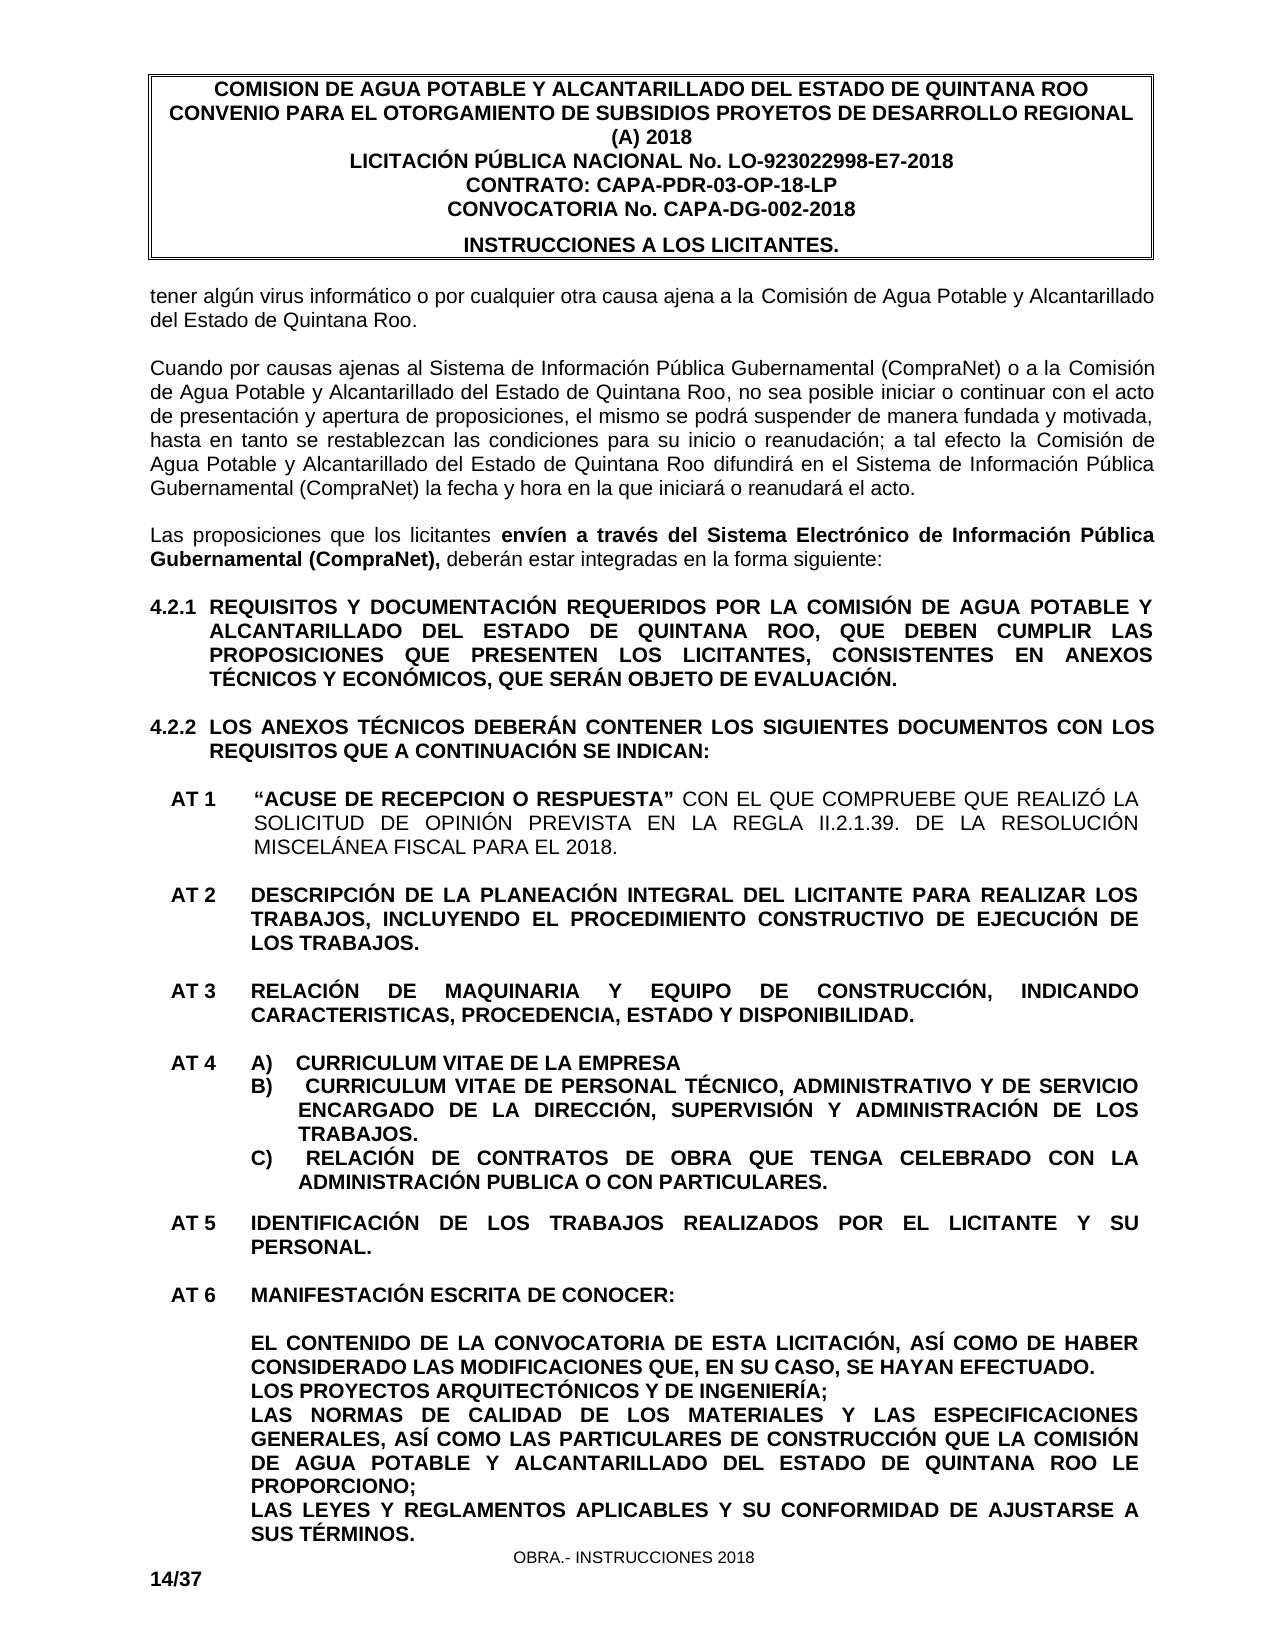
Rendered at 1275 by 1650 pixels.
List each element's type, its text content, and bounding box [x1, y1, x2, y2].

table_cell DESCRIPCIÓN DE LA PLANEACIÓN INTEGRAL DEL LICITANTE PARA REALIZAR LOS TRABAJOS, INCLUYENDO EL PROCEDIMIENTO CONSTRUCTIVO DE EJECUCIÓN DE LOS TRABAJOS. [243, 883, 1147, 978]
table_cell AT 3 [143, 979, 243, 1050]
table_cell IDENTIFICACIÓN DE LOS TRABAJOS REALIZADOS POR EL LICITANTE Y SU PERSONAL. [243, 1211, 1147, 1283]
table_header “ACUSE DE RECEPCION O RESPUESTA” CON EL QUE COMPRUEBE QUE REALIZÓ LA SOLICITUD DE OPINIÓN PREVISTA EN LA REGLA II.2.1.39. DE LA RESOLUCIÓN MISCELÁNEA FISCAL PARA EL 2018. [243, 787, 1147, 883]
text 4.2.1 REQUISITOS Y DOCUMENTACIÓN REQUERIDOS POR LA COMISIÓN DE AGUA POTABLE Y ALCANTARILLADO DEL ESTADO DE QUINTANA ROO, QUE DEBEN CUMPLIR LAS PROPOSICIONES QUE PRESENTEN LOS LICITANTES, CONSISTENTES EN ANEXOS TÉCNICOS Y ECONÓMICOS, QUE SERÁN OBJETO DE EVALUACIÓN. [150, 595, 1154, 691]
text Cuando por causas ajenas al Sistema de Información Pública Gubernamental (CompraNet) o a la Comisión de Agua Potable y Alcantarillado del Estado de Quintana Roo, no sea posible iniciar o continuar con el acto de presentación y apertura de proposiciones, el mismo se podrá suspender de manera fundada y motivada, hasta en tanto se restablezcan las condiciones para su inicio o reanudación; a tal efecto la Comisión de Agua Potable y Alcantarillado del Estado de Quintana Roo difundirá en el Sistema de Información Pública Gubernamental (CompraNet) la fecha y hora en la que iniciará o reanudará el acto. [150, 356, 1155, 499]
table_cell AT 2 [143, 883, 243, 978]
table_cell AT 4 [143, 1050, 243, 1211]
table_header AT 1 [143, 787, 243, 883]
text Las proposiciones que los licitantes envíen a través del Sistema Electrónico de Información Pública Gubernamental (CompraNet), deberán estar integradas en la forma siguiente: [150, 523, 1155, 571]
table_cell AT 5 [143, 1211, 243, 1283]
table_cell A) CURRICULUM VITAE DE LA EMPRESA B) CURRICULUM VITAE DE PERSONAL TÉCNICO, ADMINISTRATIVO Y DE SERVICIO ENCARGADO DE LA DIRECCIÓN, SUPERVISIÓN Y ADMINISTRACIÓN DE LOS TRABAJOS. C) RELACIÓN DE CONTRATOS DE OBRA QUE TENGA CELEBRADO CON LA ADMINISTRACIÓN PUBLICA O CON PARTICULARES. [243, 1050, 1147, 1211]
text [150, 284, 1155, 332]
text 4.2.2 LOS ANEXOS TÉCNICOS DEBERÁN CONTENER LOS SIGUIENTES DOCUMENTOS CON LOS REQUISITOS QUE A CONTINUACIÓN SE INDICAN: [150, 715, 1155, 763]
table_cell RELACIÓN DE MAQUINARIA Y EQUIPO DE CONSTRUCCIÓN, INDICANDO CARACTERISTICAS, PROCEDENCIA, ESTADO Y DISPONIBILIDAD. [243, 979, 1147, 1050]
table_cell AT 6 [143, 1283, 243, 1546]
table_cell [243, 1283, 1147, 1546]
